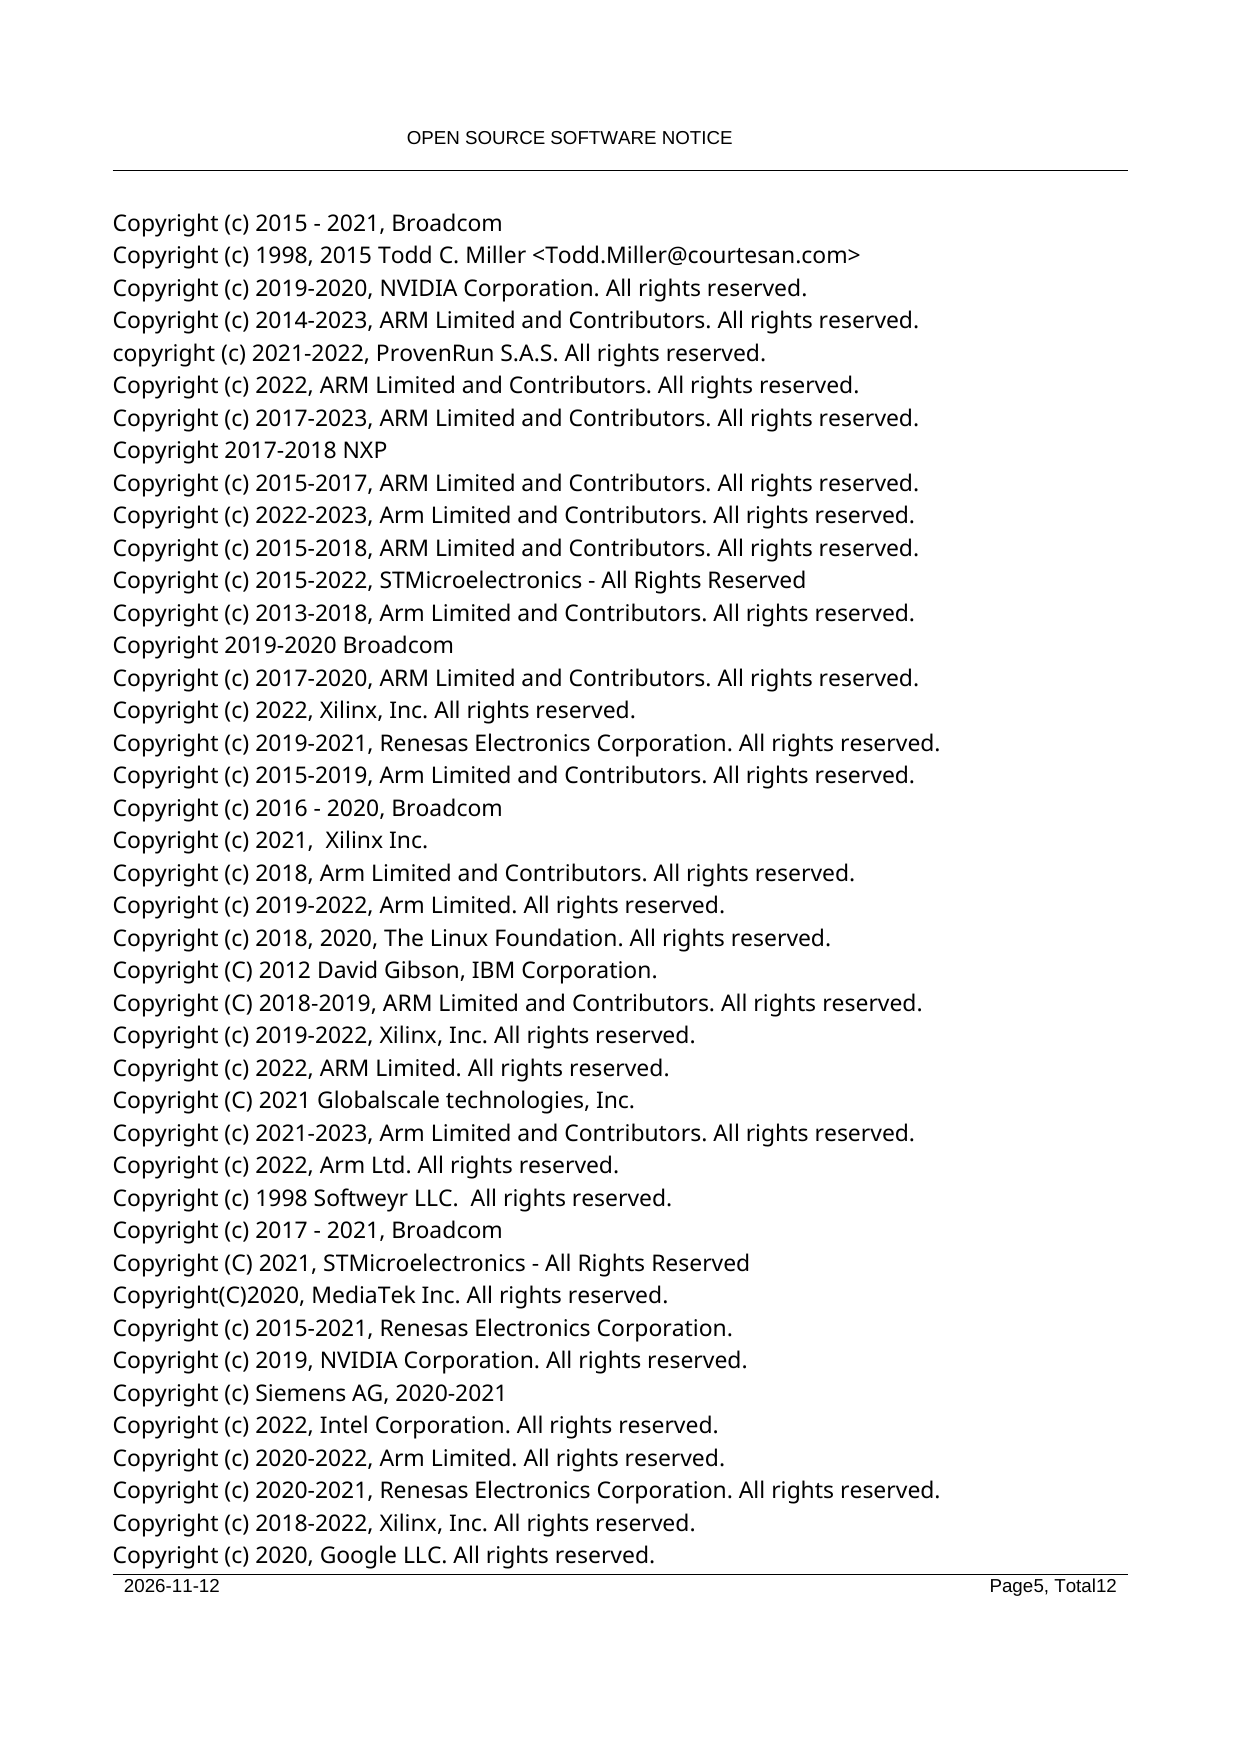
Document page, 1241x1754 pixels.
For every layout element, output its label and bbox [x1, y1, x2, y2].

text [112, 206, 1128, 1571]
